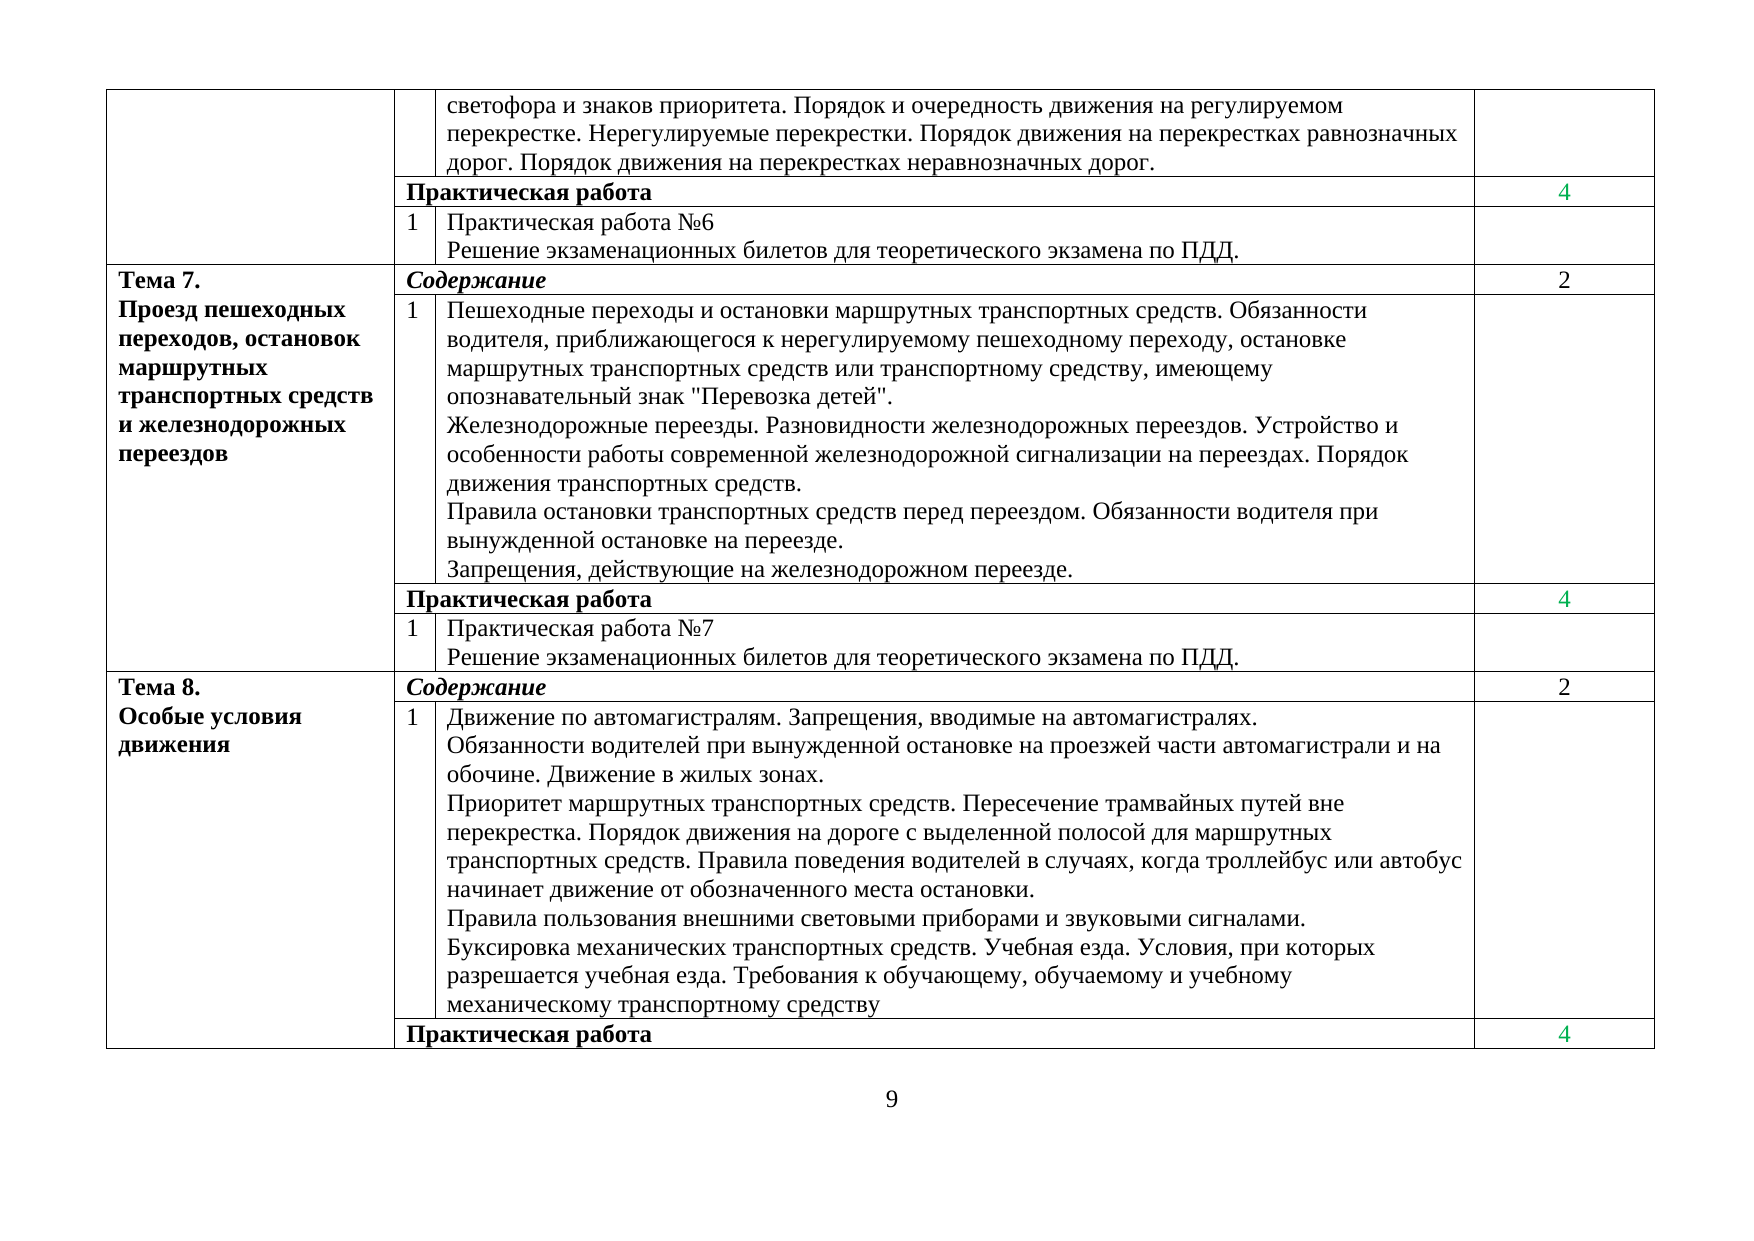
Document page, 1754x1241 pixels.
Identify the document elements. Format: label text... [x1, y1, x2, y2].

table_cell 1 [395, 702, 435, 1018]
table_cell 4 [1475, 1019, 1654, 1048]
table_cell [436, 90, 1474, 176]
table_cell [1475, 90, 1654, 176]
table_cell Практическая работа №6 Решение экзаменационных билетов для теоретического экзамена по ПДД. [436, 207, 1474, 264]
table_cell Содержание [395, 672, 1474, 701]
table_cell [1475, 207, 1654, 264]
table_cell Содержание [395, 265, 1474, 294]
table_cell Движение по автомагистралям. Запрещения, вводимые на автомагистралях. Обязанности водителей при вынужденной остановке на проезжей части автомагистрали и на обочине. Движение в жилых зонах. Приоритет маршрутных транспортных средств. Пересечение трамвайных путей вне перекрестка. Порядок движения на дороге с выделенной полосой для маршрутных транспортных средств. Правила поведения водителей в случаях, когда троллейбус или автобус начинает движение от обозначенного места остановки. Правила пользования внешними световыми приборами и звуковыми сигналами. Буксировка механических транспортных средств. Учебная езда. Условия, при которых разрешается учебная езда. Требования к обучающему, обучаемому и учебному механическому транспортному средству [436, 702, 1474, 1018]
table_cell 1 [395, 295, 435, 583]
table_cell 4 [1475, 584, 1654, 612]
table_cell Практическая работа [395, 1019, 1474, 1048]
table_cell Практическая работа [395, 584, 1474, 612]
table_cell 2 [1475, 265, 1654, 294]
table_cell 4 [1475, 177, 1654, 206]
table_cell Практическая работа [395, 177, 1474, 206]
table_cell Тема 8. Особые условия движения [107, 672, 394, 1048]
table_cell Тема 7. Проезд пешеходных переходов, остановок маршрутных транспортных средств и железнодорожных переездов [107, 265, 394, 671]
table_cell [1475, 295, 1654, 583]
table_cell Практическая работа №7 Решение экзаменационных билетов для теоретического экзамена по ПДД. [436, 614, 1474, 671]
table_cell 1 [395, 207, 435, 264]
table_cell 1 [395, 90, 435, 176]
table_cell [1475, 702, 1654, 1018]
table_cell Пешеходные переходы и остановки маршрутных транспортных средств. Обязанности водителя, приближающегося к нерегулируемому пешеходному переходу, остановке маршрутных транспортных средств или транспортному средству, имеющему опознавательный знак "Перевозка детей". Железнодорожные переезды. Разновидности железнодорожных переездов. Устройство и особенности работы современной железнодорожной сигнализации на переездах. Порядок движения транспортных средств. Правила остановки транспортных средств перед переездом. Обязанности водителя при вынужденной остановке на переезде. Запрещения, действующие на железнодорожном переезде. [436, 295, 1474, 583]
table_cell 1 [395, 614, 435, 671]
table_cell 2 [1475, 672, 1654, 701]
table_cell [1475, 614, 1654, 671]
